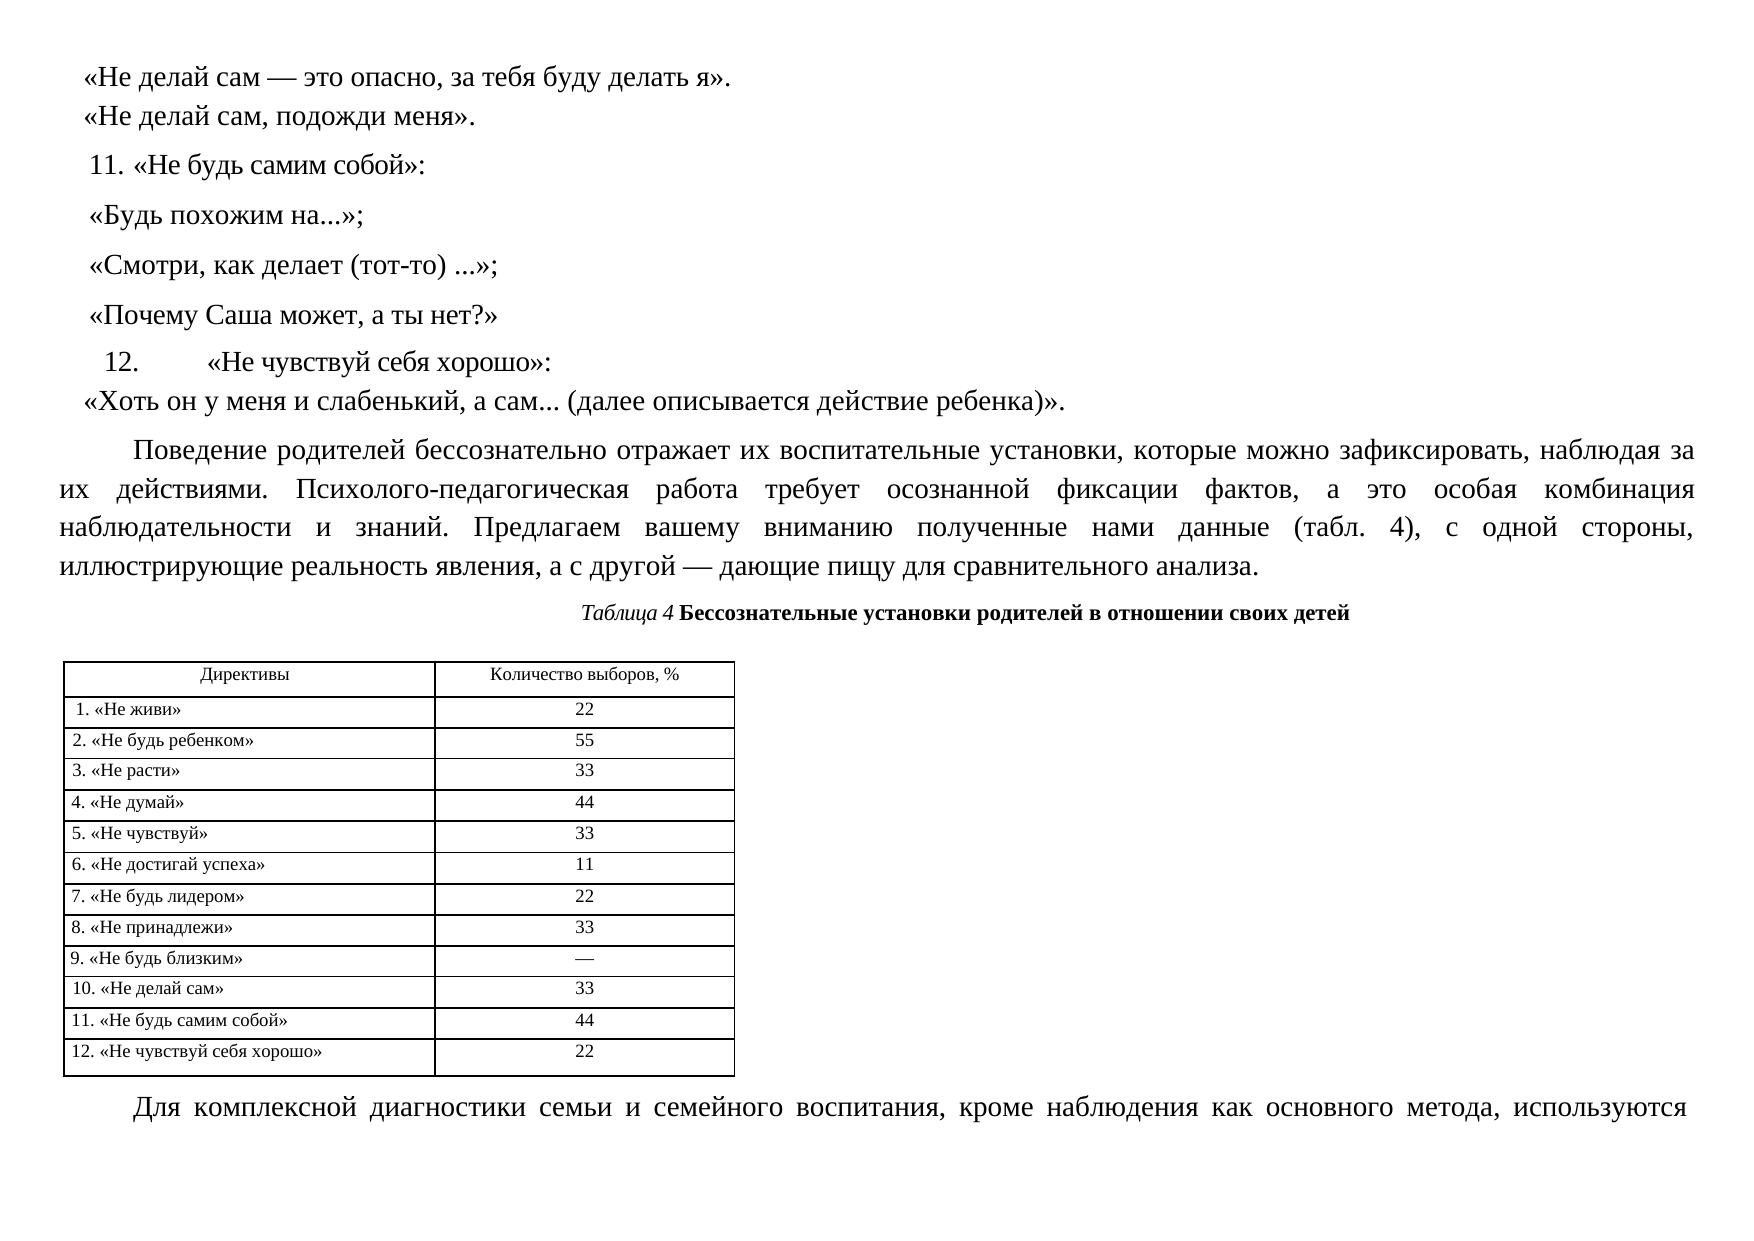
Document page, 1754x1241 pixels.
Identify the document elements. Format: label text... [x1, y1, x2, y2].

table_cell 4. «Не думай» [65, 791, 434, 820]
text «Хоть он у меня и слабенький, а сам... (далее описывается действие ребенка)». [59, 383, 1694, 416]
text «Не делай сам, подожди меня». [83, 98, 1608, 131]
table_cell 3. «Не расти» [65, 759, 434, 789]
table_cell 1. «Не живи» [65, 698, 434, 727]
text «Почему Саша может, а ты нет?» [59, 297, 1428, 330]
table_cell 55 [436, 729, 734, 758]
table_cell 22 [436, 1040, 734, 1075]
table_header Директивы [65, 663, 434, 696]
table_cell 6. «Не достигай успеха» [65, 853, 434, 883]
table_cell 33 [436, 916, 734, 945]
table_cell 11 [436, 853, 734, 883]
table_header Количество выборов, % [436, 663, 734, 696]
table_cell 10. «Не делай сам» [65, 977, 434, 1007]
list «Не будь самим собой»: [59, 147, 1428, 181]
text «Смотри, как делает (тот-то) ...»; [59, 247, 1428, 281]
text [63, 1089, 1689, 1122]
table_cell 22 [436, 885, 734, 914]
text Поведение родителей бессознательно отражает их воспитательные установки, которые можно зафиксировать, наблюдая за их действиями. Психолого-педагогическая работа требует осознанной фиксации фактов, а это особая комбинация наблюдательности и знаний. Предлагаем вашему вниманию полученные нами данные (табл. 4), с одной стороны, иллюстрирующие реальность явления, а с другой — дающие пищу для сравнительного анализа. [59, 432, 1696, 581]
table_cell 5. «Не чувствуй» [65, 822, 434, 851]
table_cell 44 [436, 1009, 734, 1038]
text «Будь похожим на...»; [59, 197, 1428, 231]
table_cell 2. «Не будь ребенком» [65, 729, 434, 758]
table_cell 33 [436, 822, 734, 851]
table_cell — [436, 947, 734, 976]
table_cell 33 [436, 759, 734, 789]
table_cell 8. «Не принадлежи» [65, 916, 434, 945]
text Таблица 4 Бессознательные установки родителей в отношении своих детей [218, 598, 1698, 626]
list «Не чувствуй себя хорошо»: [59, 344, 1698, 378]
table_cell 12. «Не чувствуй себя хорошо» [65, 1040, 434, 1075]
table_cell 7. «Не будь лидером» [65, 885, 434, 914]
table_cell 22 [436, 698, 734, 727]
table_cell 33 [436, 977, 734, 1007]
text «Не делай сам — это опасно, за тебя буду делать я». [83, 59, 1608, 93]
table_cell 44 [436, 791, 734, 820]
table_cell 9. «Не будь близким» [65, 947, 434, 976]
table_cell 11. «Не будь самим собой» [65, 1009, 434, 1038]
